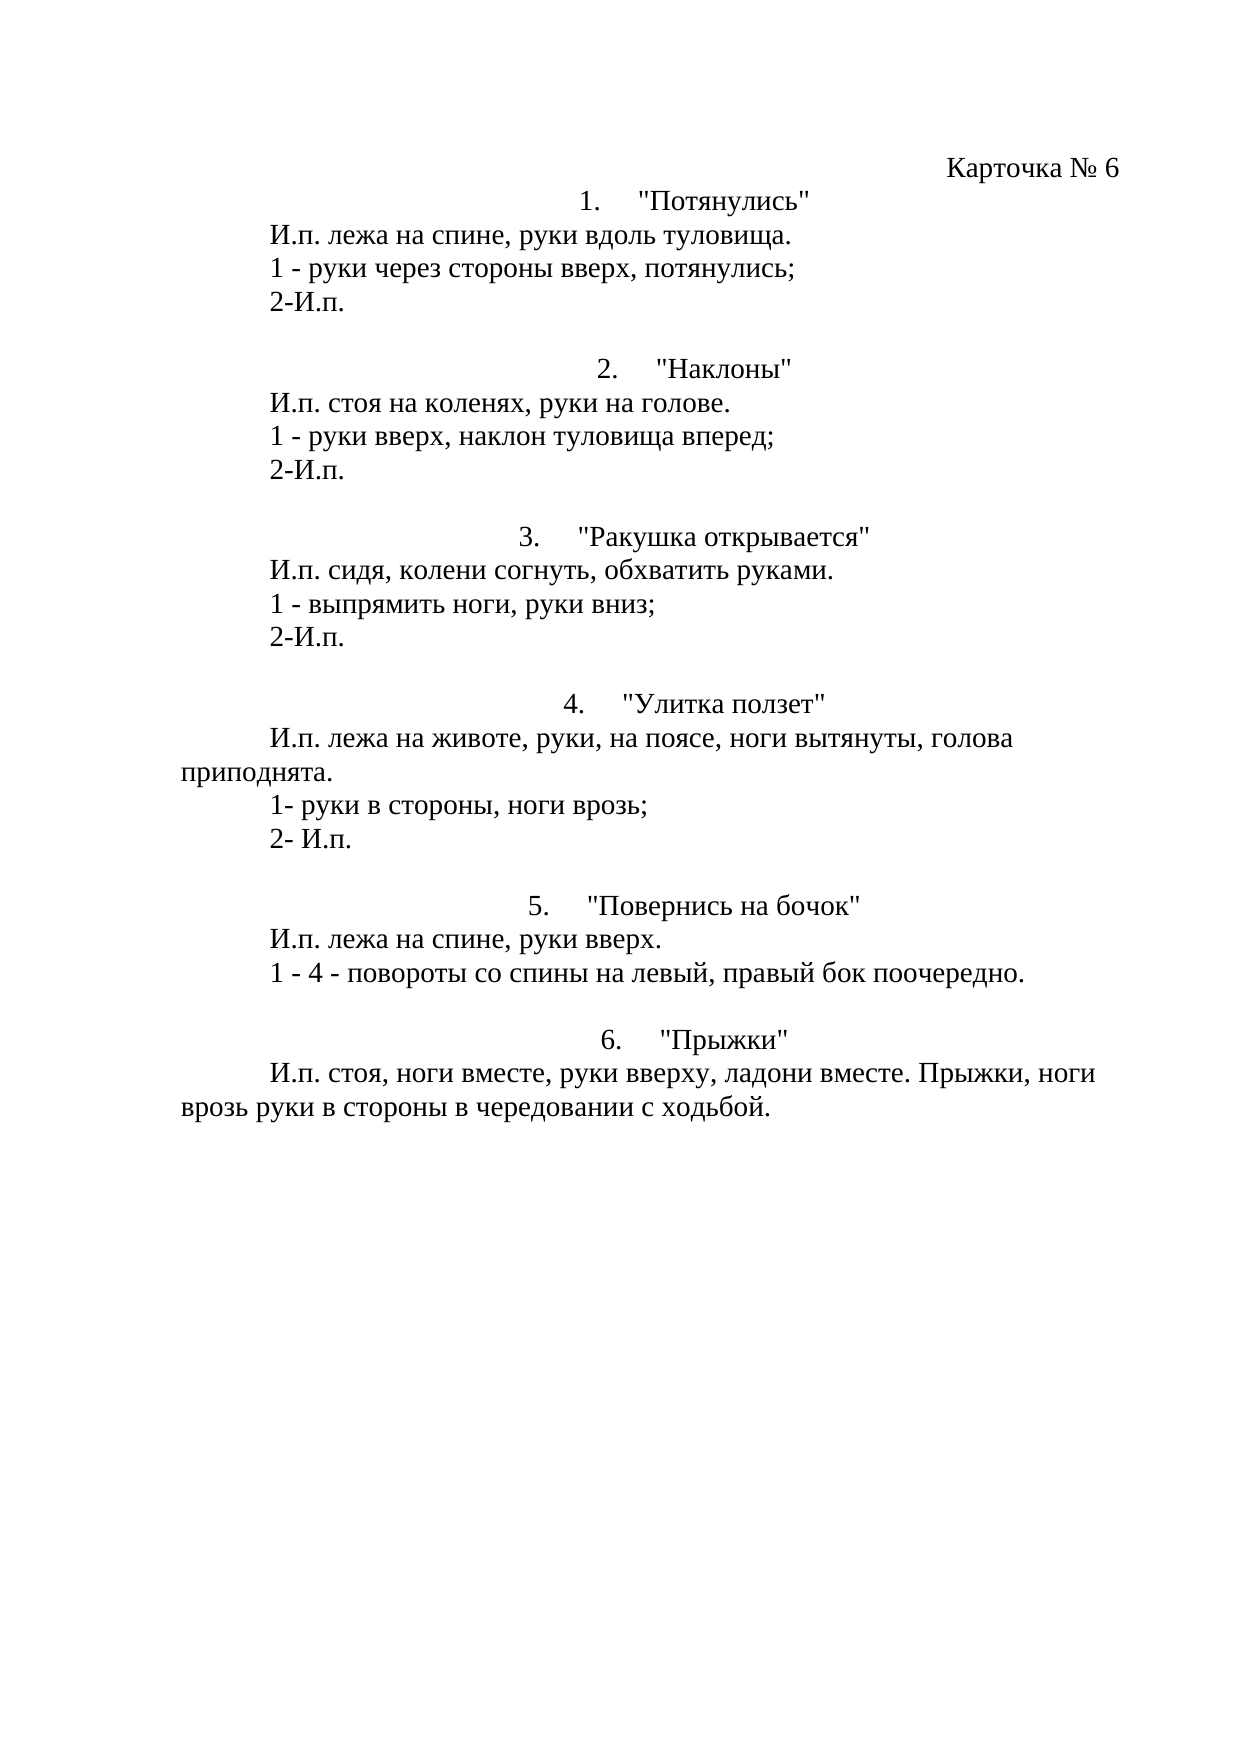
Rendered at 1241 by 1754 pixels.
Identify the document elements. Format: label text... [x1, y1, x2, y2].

text 2- И.п. [181, 821, 1119, 854]
text 1 - выпрямить ноги, руки вниз; [181, 586, 1119, 619]
text 6. "Прыжки" [181, 1022, 1119, 1056]
text И.п. лежа на животе, руки, на поясе, ноги вытянуты, голова приподнята. [181, 720, 1119, 787]
text 2-И.п. [181, 452, 1119, 485]
text 2. "Наклоны" [181, 351, 1119, 385]
text 1 - 4 - повороты со спины на левый, правый бок поочередно. [181, 955, 1119, 988]
text 5. "Повернись на бочок" [181, 888, 1119, 921]
text И.п. лежа на спине, руки вдоль туловища. [181, 217, 1119, 251]
text 1 - руки вверх, наклон туловища вперед; [181, 418, 1119, 452]
text 1. "Потянулись" [181, 183, 1119, 217]
text 2-И.п. [181, 284, 1119, 318]
text И.п. сидя, колени согнуть, обхватить руками. [181, 552, 1119, 586]
text 4. "Улитка ползет" [181, 687, 1119, 720]
text Карточка № 6 [181, 150, 1119, 183]
text 2-И.п. [181, 619, 1119, 653]
text 1- руки в стороны, ноги врозь; [181, 787, 1119, 821]
text 3. "Ракушка открывается" [181, 519, 1119, 552]
text И.п. стоя на коленях, руки на голове. [181, 385, 1119, 418]
text И.п. лежа на спине, руки вверх. [181, 921, 1119, 955]
text И.п. стоя, ноги вместе, руки вверху, ладони вместе. Прыжки, ноги врозь руки в стороны в чередовании с ходьбой. [181, 1056, 1119, 1123]
text 1 - руки через стороны вверх, потянулись; [181, 251, 1119, 284]
